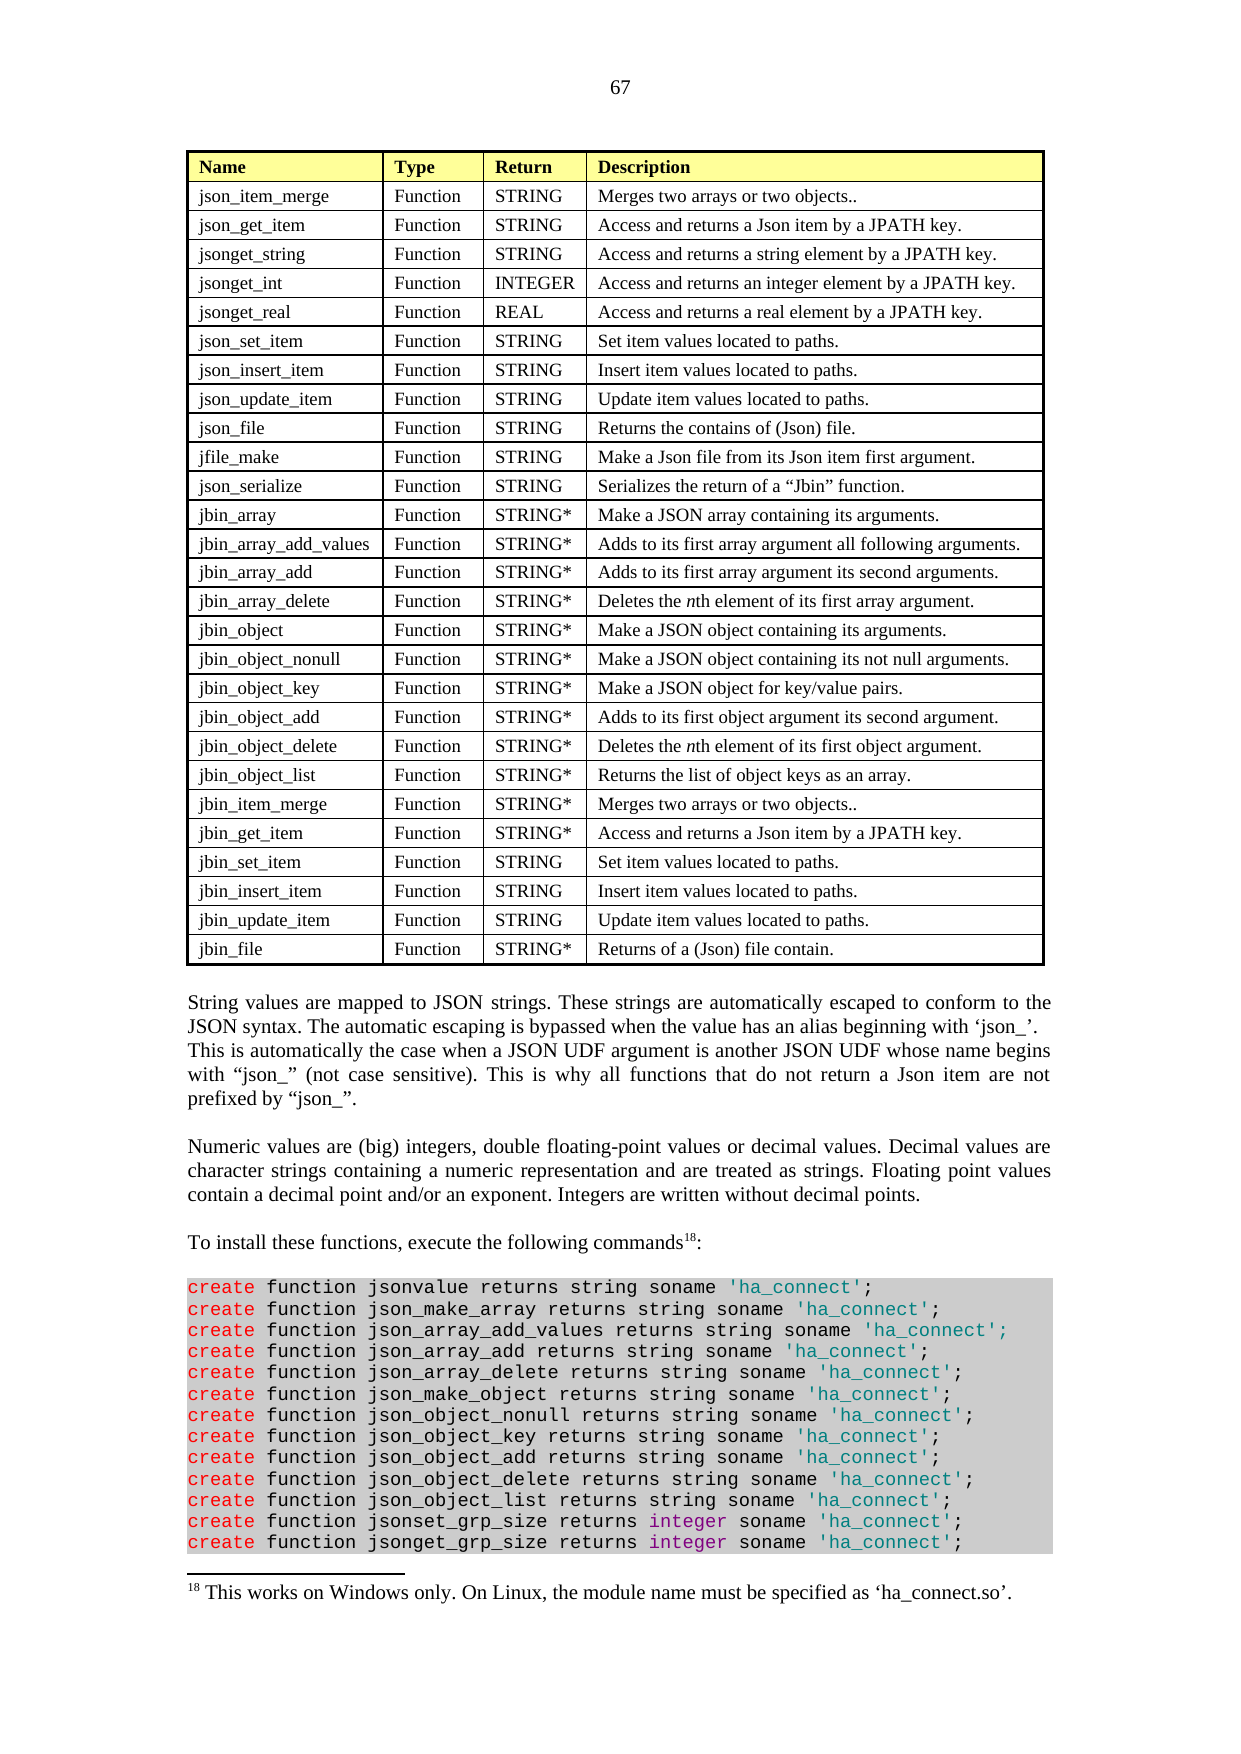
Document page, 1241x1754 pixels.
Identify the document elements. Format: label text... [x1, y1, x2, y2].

text create function json_make_array returns string soname 'ha_connect'; [187, 1299, 1053, 1321]
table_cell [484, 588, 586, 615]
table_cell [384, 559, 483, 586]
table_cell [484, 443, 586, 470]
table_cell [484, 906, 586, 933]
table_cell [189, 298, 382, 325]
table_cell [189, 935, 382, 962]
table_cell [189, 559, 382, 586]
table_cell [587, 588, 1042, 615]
text create function json_object_list returns string soname 'ha_connect'; [187, 1491, 1053, 1512]
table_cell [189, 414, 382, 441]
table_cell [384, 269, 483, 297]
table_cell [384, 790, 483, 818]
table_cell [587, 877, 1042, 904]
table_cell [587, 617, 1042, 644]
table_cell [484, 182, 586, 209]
text create function json_array_delete returns string soname 'ha_connect'; [187, 1363, 1053, 1384]
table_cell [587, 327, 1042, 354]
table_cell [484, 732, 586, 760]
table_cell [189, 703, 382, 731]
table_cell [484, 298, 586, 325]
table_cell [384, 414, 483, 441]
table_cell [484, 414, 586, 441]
text create function json_array_add returns string soname 'ha_connect'; [187, 1342, 1053, 1363]
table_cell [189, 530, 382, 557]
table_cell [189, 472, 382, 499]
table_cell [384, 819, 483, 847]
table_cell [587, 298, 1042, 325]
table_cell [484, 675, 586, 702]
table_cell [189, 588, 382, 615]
text create function json_array_add_values returns string soname 'ha_connect'; [187, 1321, 1053, 1342]
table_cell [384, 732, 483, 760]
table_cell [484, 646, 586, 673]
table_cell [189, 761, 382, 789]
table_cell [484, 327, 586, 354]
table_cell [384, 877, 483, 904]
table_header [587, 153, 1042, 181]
text create function jsonset_grp_size returns integer soname 'ha_connect'; [187, 1512, 1053, 1533]
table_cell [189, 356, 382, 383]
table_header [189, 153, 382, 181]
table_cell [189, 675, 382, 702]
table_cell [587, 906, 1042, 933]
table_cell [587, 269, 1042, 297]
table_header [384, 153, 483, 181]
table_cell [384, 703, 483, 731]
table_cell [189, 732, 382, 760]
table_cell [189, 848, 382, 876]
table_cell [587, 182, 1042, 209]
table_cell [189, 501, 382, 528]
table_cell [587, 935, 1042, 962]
text String values are mapped to JSON strings. These strings are automatically escaped to conform to the JSON syntax. The automatic escaping is bypassed when the value has an alias beginning with ‘json_’. [187, 989, 1053, 1038]
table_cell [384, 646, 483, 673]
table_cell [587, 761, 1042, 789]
text Numeric values are (big) integers, double floating-point values or decimal values. Decimal values are character strings containing a numeric representation and are treated as strings. Floating point values contain a decimal point and/or an exponent. Integers are written without decimal points. [187, 1134, 1053, 1206]
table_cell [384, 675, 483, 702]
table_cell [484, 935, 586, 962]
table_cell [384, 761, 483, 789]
text create function json_object_add returns string soname 'ha_connect'; [187, 1448, 1053, 1469]
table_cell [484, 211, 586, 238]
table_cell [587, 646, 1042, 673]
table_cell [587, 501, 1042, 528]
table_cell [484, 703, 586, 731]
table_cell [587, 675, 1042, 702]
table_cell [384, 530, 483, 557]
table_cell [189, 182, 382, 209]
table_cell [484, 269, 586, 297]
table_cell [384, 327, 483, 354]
text This is automatically the case when a JSON UDF argument is another JSON UDF whose name begins with “json_” (not case sensitive). This is why all functions that do not return a Json item are not prefixed by “json_”. [187, 1038, 1053, 1110]
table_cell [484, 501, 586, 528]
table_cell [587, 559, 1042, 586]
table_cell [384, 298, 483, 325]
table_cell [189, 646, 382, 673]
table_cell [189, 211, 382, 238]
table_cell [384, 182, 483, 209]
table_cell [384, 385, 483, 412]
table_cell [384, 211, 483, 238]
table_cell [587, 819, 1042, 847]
text To install these functions, execute the following commands: [187, 1230, 1053, 1254]
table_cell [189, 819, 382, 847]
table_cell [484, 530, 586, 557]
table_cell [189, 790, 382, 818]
text create function json_object_key returns string soname 'ha_connect'; [187, 1427, 1053, 1448]
text create function json_object_delete returns string soname 'ha_connect'; [187, 1469, 1053, 1491]
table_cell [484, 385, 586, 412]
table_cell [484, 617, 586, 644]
text create function jsonget_grp_size returns integer soname 'ha_connect'; [187, 1533, 1053, 1554]
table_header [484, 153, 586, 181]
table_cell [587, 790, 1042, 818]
text create function jsonvalue returns string soname 'ha_connect'; [187, 1278, 1053, 1299]
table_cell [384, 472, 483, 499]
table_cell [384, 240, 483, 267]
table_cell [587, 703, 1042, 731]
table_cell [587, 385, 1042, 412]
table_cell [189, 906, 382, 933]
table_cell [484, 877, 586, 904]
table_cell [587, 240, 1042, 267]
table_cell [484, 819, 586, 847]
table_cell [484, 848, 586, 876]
text create function json_make_object returns string soname 'ha_connect'; [187, 1384, 1053, 1406]
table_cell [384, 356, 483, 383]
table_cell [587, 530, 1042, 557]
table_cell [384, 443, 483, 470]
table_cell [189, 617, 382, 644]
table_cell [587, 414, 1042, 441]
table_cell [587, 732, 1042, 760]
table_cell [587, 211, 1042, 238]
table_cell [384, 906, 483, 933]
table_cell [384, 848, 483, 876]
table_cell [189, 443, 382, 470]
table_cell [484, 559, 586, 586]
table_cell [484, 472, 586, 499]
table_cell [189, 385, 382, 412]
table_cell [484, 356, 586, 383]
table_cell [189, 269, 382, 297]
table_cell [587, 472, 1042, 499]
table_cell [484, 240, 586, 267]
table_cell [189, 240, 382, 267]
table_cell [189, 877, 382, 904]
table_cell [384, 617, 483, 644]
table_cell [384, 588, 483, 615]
text create function json_object_nonull returns string soname 'ha_connect'; [187, 1406, 1053, 1427]
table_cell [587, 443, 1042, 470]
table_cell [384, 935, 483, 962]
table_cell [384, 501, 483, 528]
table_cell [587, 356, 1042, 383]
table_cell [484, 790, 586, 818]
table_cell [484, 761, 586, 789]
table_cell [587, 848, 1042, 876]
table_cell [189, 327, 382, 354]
